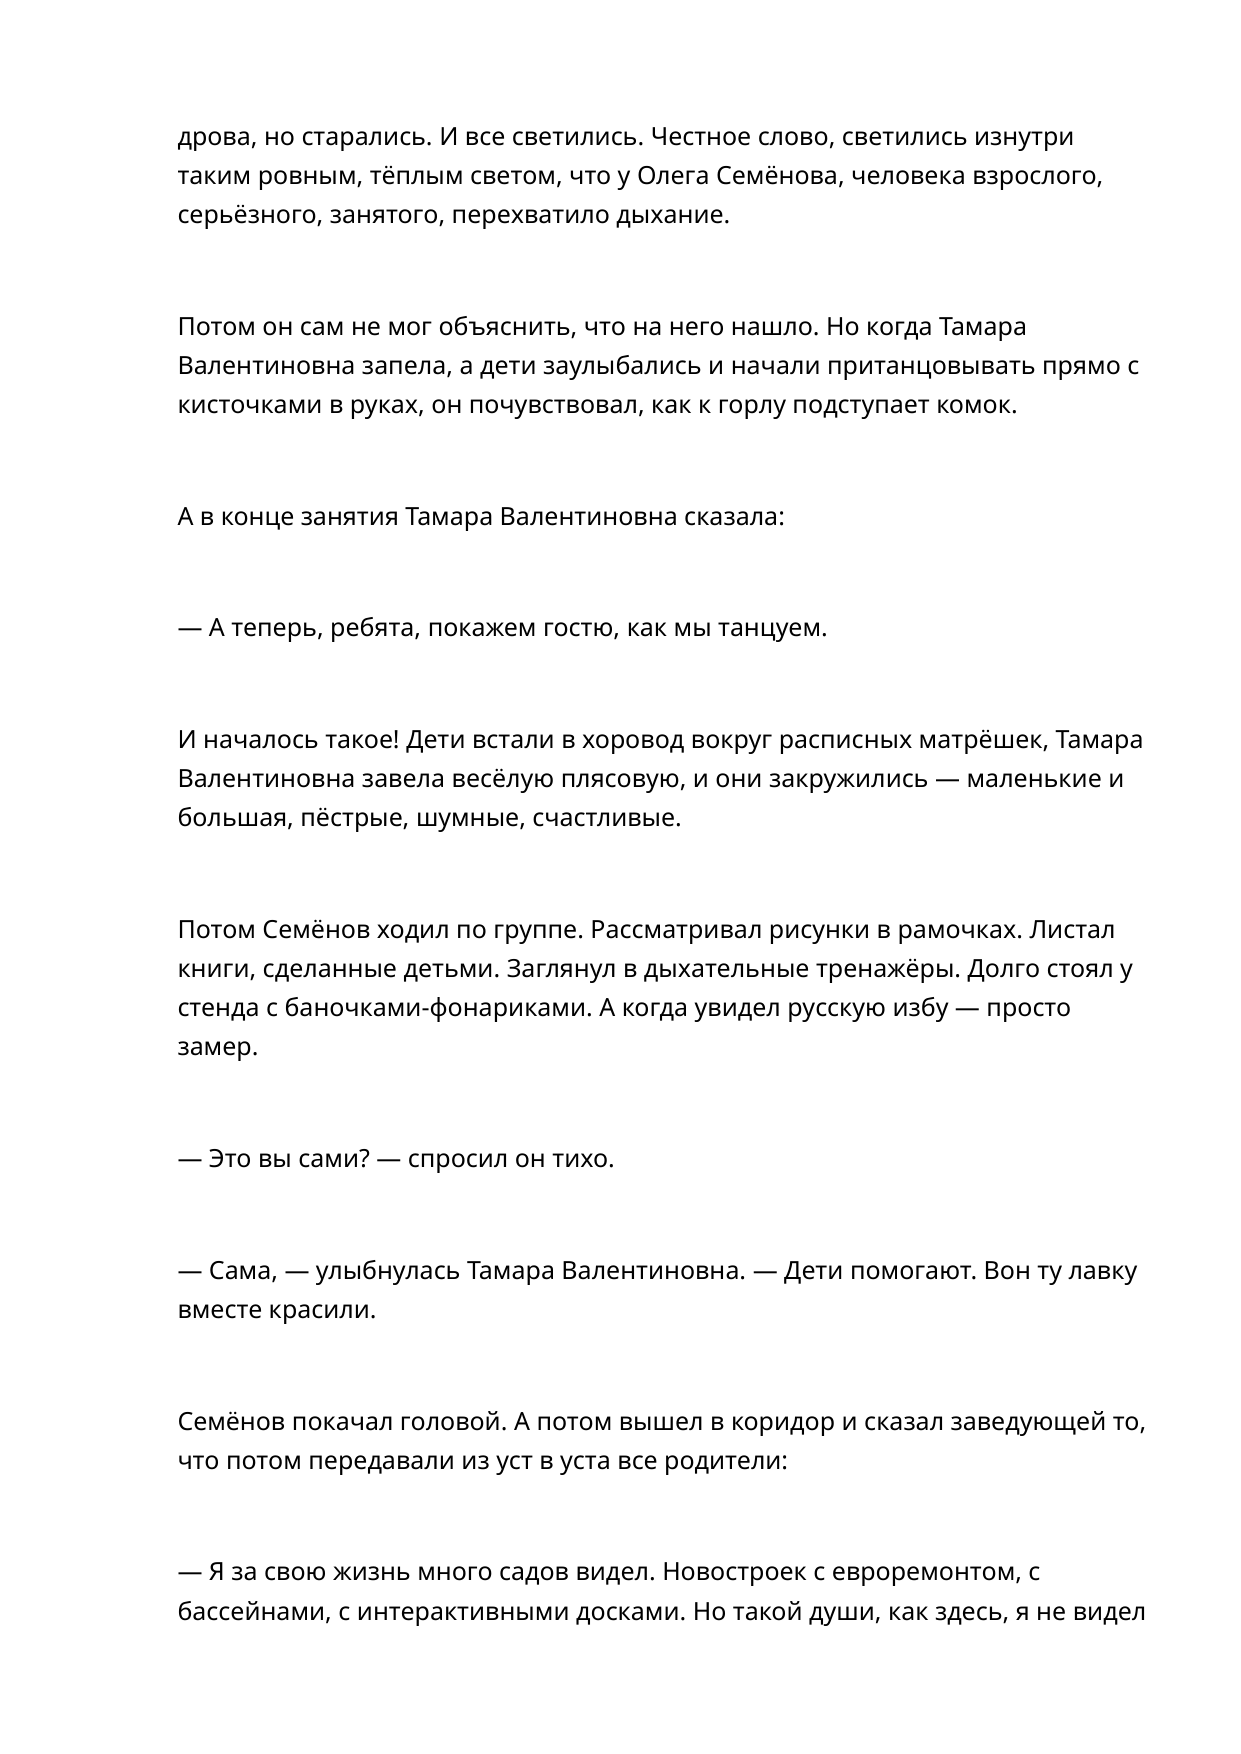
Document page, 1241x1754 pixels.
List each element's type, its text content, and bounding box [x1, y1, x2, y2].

text Потом Семёнов ходил по группе. Рассматривал рисунки в рамочках. Листал книги, сделанные детьми. Заглянул в дыхательные тренажёры. Долго стоял у стенда с баночками-фонариками. А когда увидел русскую избу — просто замер. [177, 911, 1152, 1063]
text А в конце занятия Тамара Валентиновна сказала: [177, 498, 1152, 532]
text — Это вы сами? — спросил он тихо. [177, 1141, 1152, 1175]
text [177, 118, 1152, 231]
text Семёнов покачал головой. А потом вышел в коридор и сказал заведующей то, что потом передавали из уст в уста все родители: [177, 1403, 1152, 1476]
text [177, 1554, 1152, 1627]
text Потом он сам не мог объяснить, что на него нашло. Но когда Тамара Валентиновна запела, а дети заулыбались и начали пританцовывать прямо с кисточками в руках, он почувствовал, как к горлу подступает комок. [177, 308, 1152, 421]
text — А теперь, ребята, покажем гостю, как мы танцуем. [177, 610, 1152, 644]
text — Сама, — улыбнулась Тамара Валентиновна. — Дети помогают. Вон ту лавку вместе красили. [177, 1252, 1152, 1326]
text И началось такое! Дети встали в хоровод вокруг расписных матрёшек, Тамара Валентиновна завела весёлую плясовую, и они закружились — маленькие и большая, пёстрые, шумные, счастливые. [177, 721, 1152, 834]
